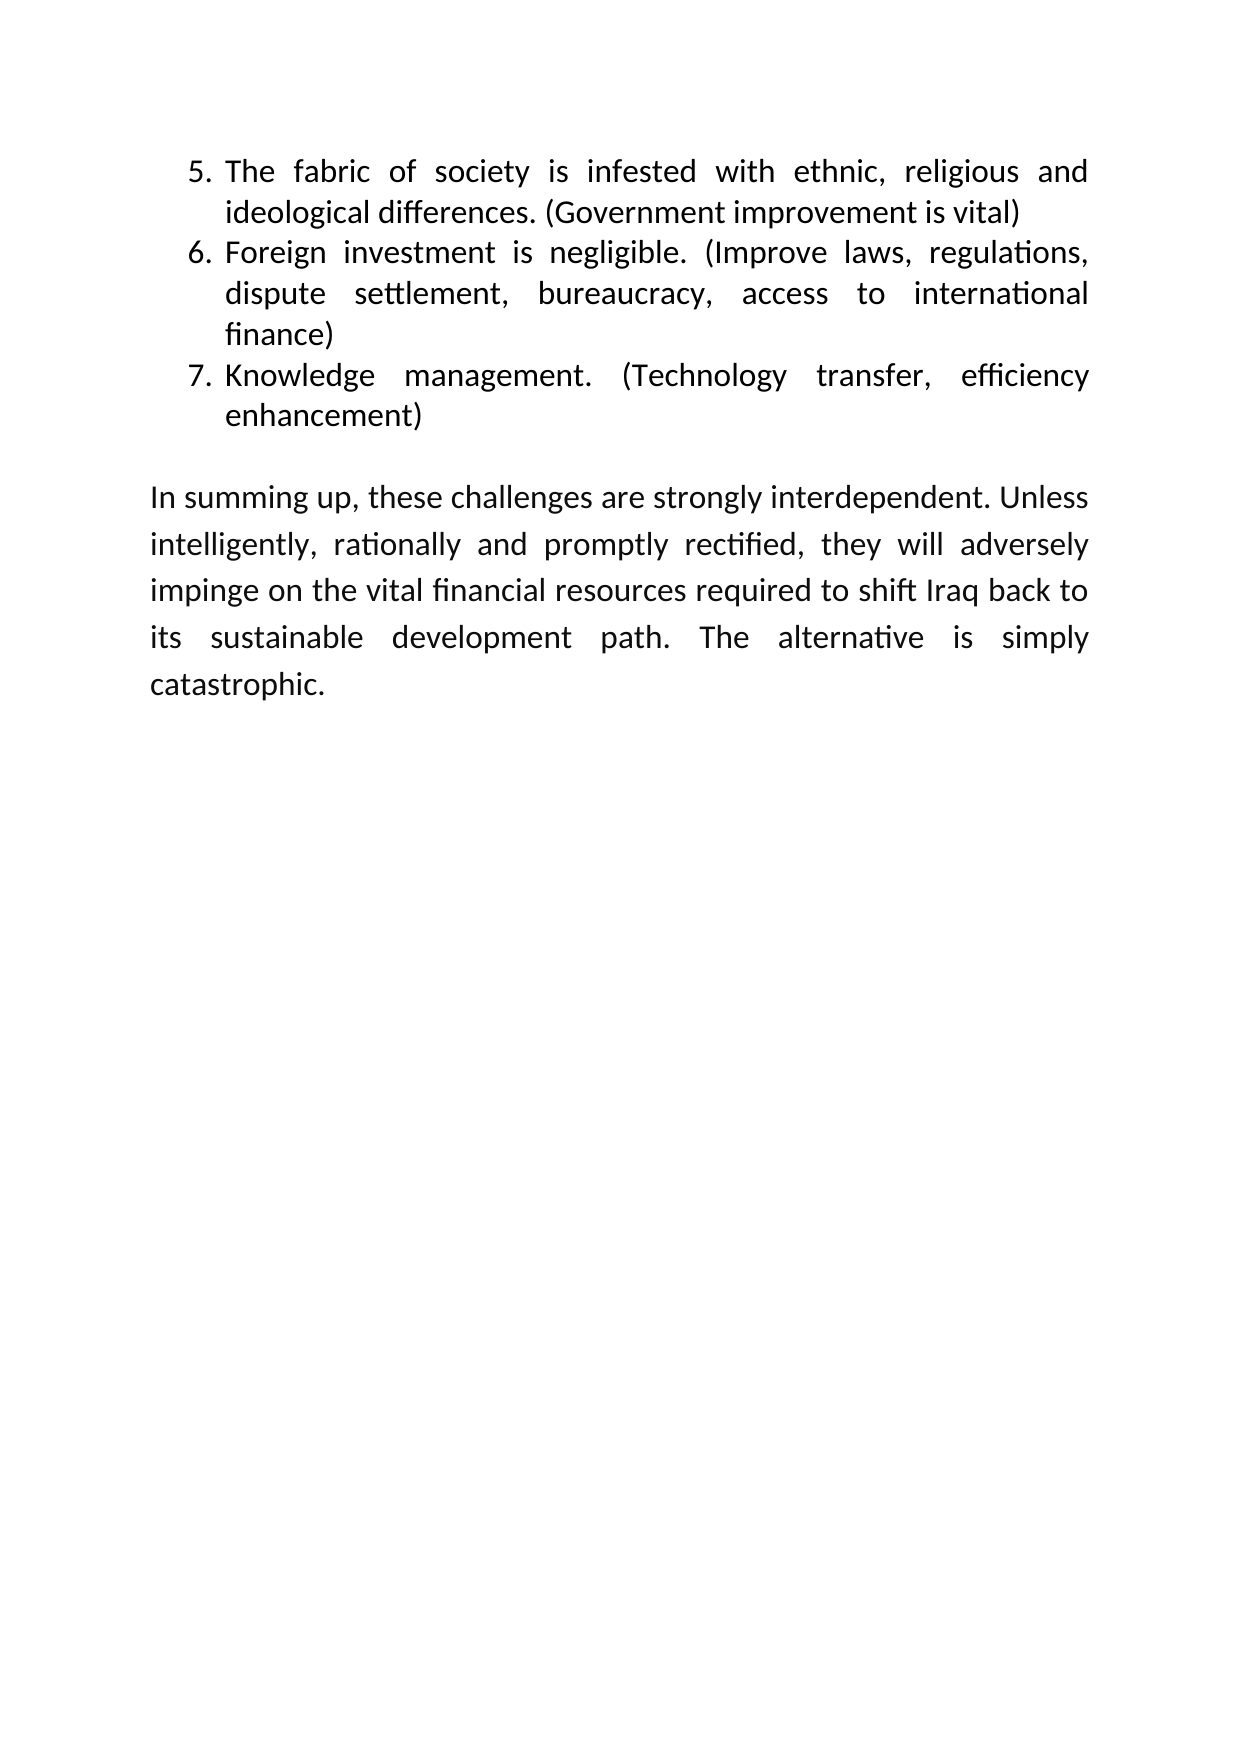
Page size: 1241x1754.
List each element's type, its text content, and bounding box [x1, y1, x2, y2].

text In summing up, these challenges are strongly interdependent. Unless intelligently, rationally and promptly rectified, they will adversely impinge on the vital financial resources required to shift Iraq back to its sustainable development path. The alternative is simply catastrophic. [150, 476, 1090, 704]
list Knowledge management. (Technology transfer, efficiency enhancement) [187, 354, 1090, 435]
list The fabric of society is infested with ethnic, religious and ideological differences. (Government improvement is vital) [187, 150, 1090, 231]
list Foreign investment is negligible. (Improve laws, regulations, dispute settlement, bureaucracy, access to international finance) [187, 231, 1090, 354]
